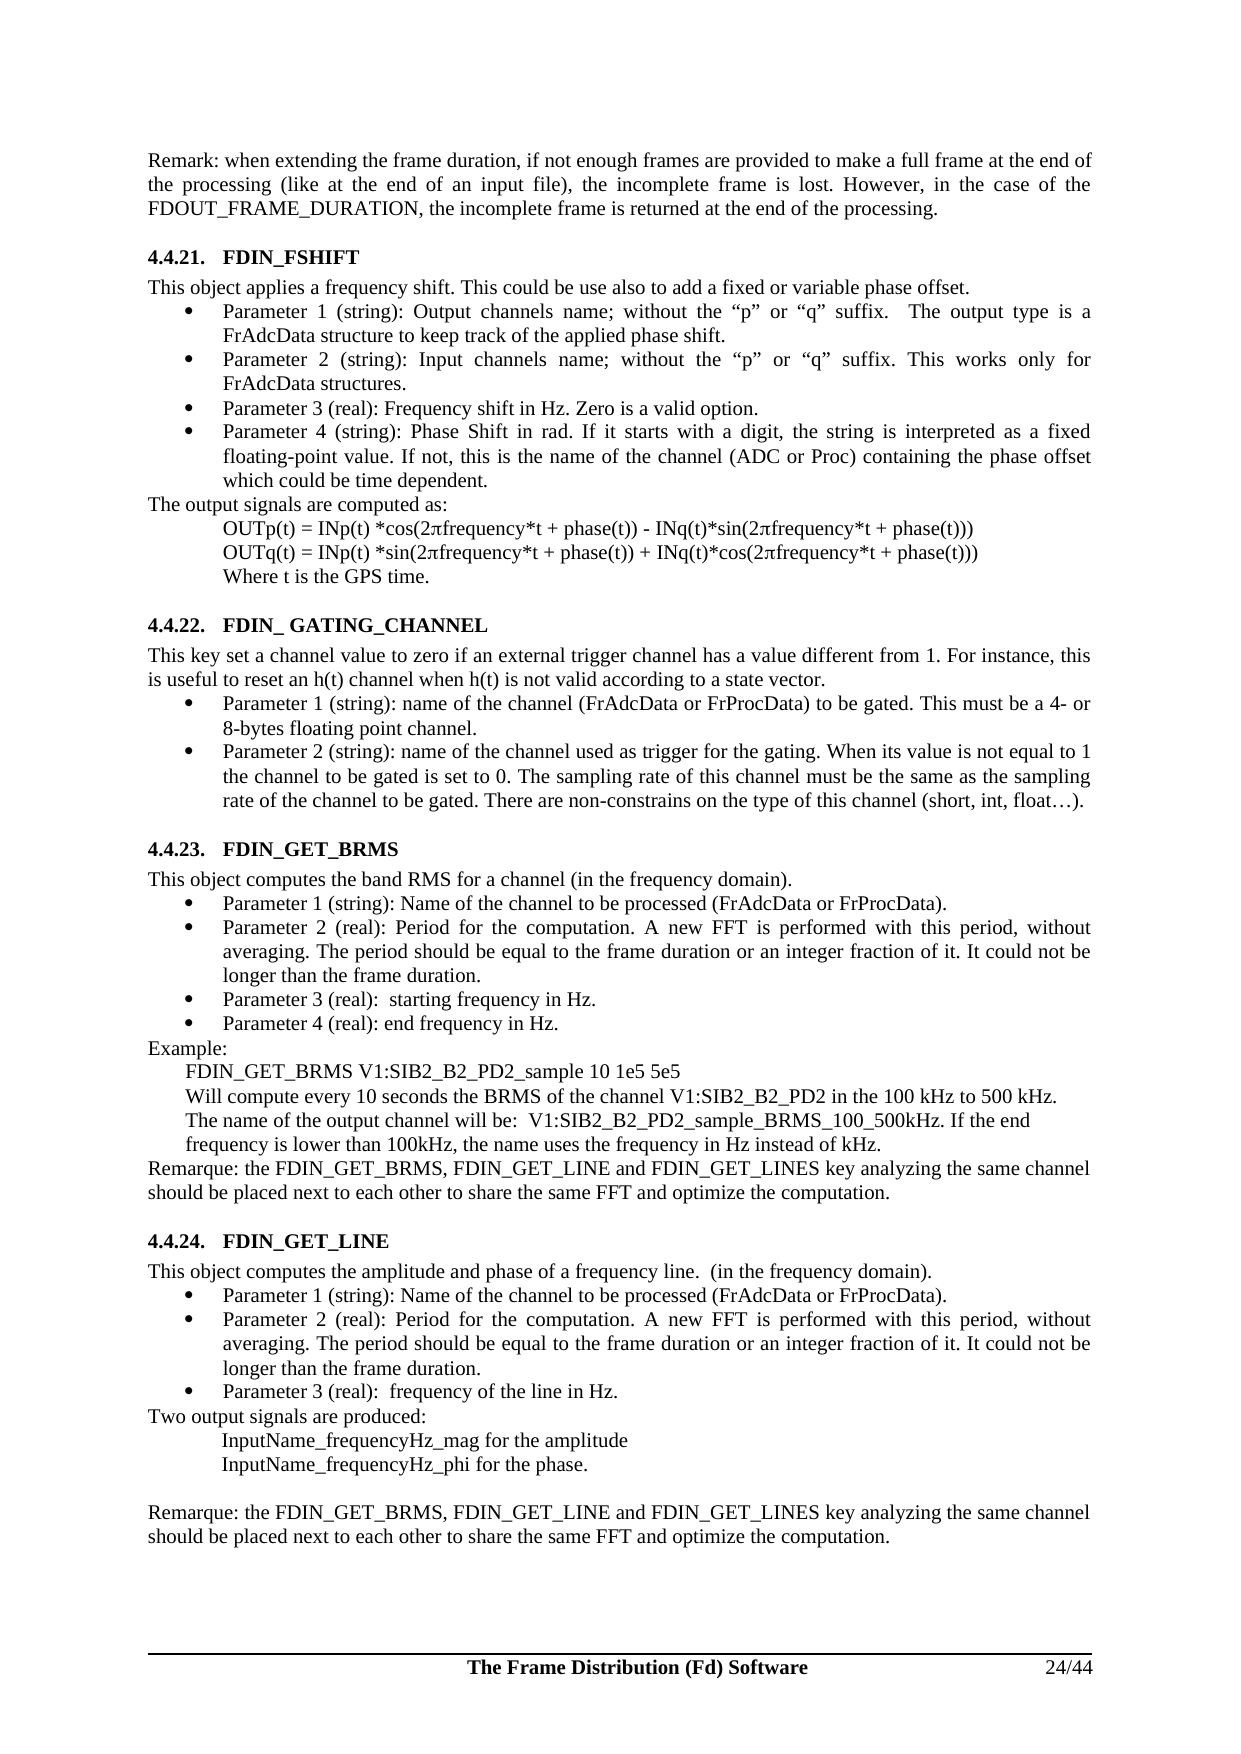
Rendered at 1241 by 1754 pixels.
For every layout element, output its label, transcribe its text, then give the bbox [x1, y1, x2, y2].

text This object applies a frequency shift. This could be use also to add a fixed or variable phase offset. [148, 275, 1093, 299]
list Parameter 1 (string): name of the channel (FrAdcData or FrProcData) to be gated. This must be a 4- or 8-bytes floating point channel. [185, 691, 1093, 739]
text FDIN_GET_BRMS V1:SIB2_B2_PD2_sample 10 1e5 5e5 [185, 1059, 1093, 1083]
list OUTq(t) = INp(t) *sin(2frequency*t + phase(t)) + INq(t)*cos(2frequency*t + phase(t))) [223, 540, 1093, 564]
subtitle FDIN_GET_BRMS [148, 837, 1093, 861]
subtitle FDIN_GET_LINE [148, 1229, 1093, 1253]
list Parameter 1 (string): Output channels name; without the “p” or “q” suffix. The output type is a FrAdcData structure to keep track of the applied phase shift. [185, 299, 1093, 347]
text This object computes the band RMS for a channel (in the frequency domain). [148, 867, 1093, 891]
text Remark: when extending the frame duration, if not enough frames are provided to make a full frame at the end of the processing (like at the end of an input file), the incomplete frame is lost. However, in the case of the FDOUT_FRAME_DURATION, the incomplete frame is returned at the end of the processing. [148, 148, 1093, 220]
text This object computes the amplitude and phase of a frequency line. (in the frequency domain). [148, 1259, 1093, 1283]
list Where t is the GPS time. [223, 564, 1093, 588]
list Parameter 4 (string): Phase Shift in rad. If it starts with a digit, the string is interpreted as a fixed floating-point value. If not, this is the name of the channel (ADC or Proc) containing the phase offset which could be time dependent. [185, 419, 1093, 492]
list Parameter 3 (real): starting frequency in Hz. [185, 987, 1093, 1011]
text The output signals are computed as: [148, 492, 1093, 516]
list Parameter 3 (real): frequency of the line in Hz. [185, 1379, 1093, 1403]
list Parameter 4 (real): end frequency in Hz. [185, 1011, 1093, 1035]
text This key set a channel value to zero if an external trigger channel has a value different from 1. For instance, this is useful to reset an h(t) channel when h(t) is not valid according to a state vector. [148, 643, 1093, 691]
text Example: [148, 1035, 1093, 1059]
list Parameter 1 (string): Name of the channel to be processed (FrAdcData or FrProcData). [185, 1283, 1093, 1307]
text InputName_frequencyHz_mag for the amplitude [148, 1428, 1093, 1452]
text Two output signals are produced: [148, 1403, 1093, 1428]
subtitle FDIN_FSHIFT [148, 245, 1093, 269]
text InputName_frequencyHz_phi for the phase. [148, 1452, 1093, 1476]
list Parameter 1 (string): Name of the channel to be processed (FrAdcData or FrProcData). [185, 891, 1093, 915]
list Parameter 2 (string): Input channels name; without the “p” or “q” suffix. This works only for FrAdcData structures. [185, 347, 1093, 395]
list OUTp(t) = INp(t) *cos(2frequency*t + phase(t)) - INq(t)*sin(2frequency*t + phase(t))) [223, 516, 1093, 540]
subtitle FDIN_ GATING_CHANNEL [148, 613, 1093, 637]
list Parameter 2 (string): name of the channel used as trigger for the gating. When its value is not equal to 1 the channel to be gated is set to 0. The sampling rate of this channel must be the same as the sampling rate of the channel to be gated. There are non-constrains on the type of this channel (short, int, float…). [185, 739, 1093, 812]
text Will compute every 10 seconds the BRMS of the channel V1:SIB2_B2_PD2 in the 100 kHz to 500 kHz. The name of the output channel will be: V1:SIB2_B2_PD2_sample_BRMS_100_500kHz. If the end frequency is lower than 100kHz, the name uses the frequency in Hz instead of kHz. [185, 1083, 1093, 1156]
list Parameter 3 (real): Frequency shift in Hz. Zero is a valid option. [185, 395, 1093, 419]
